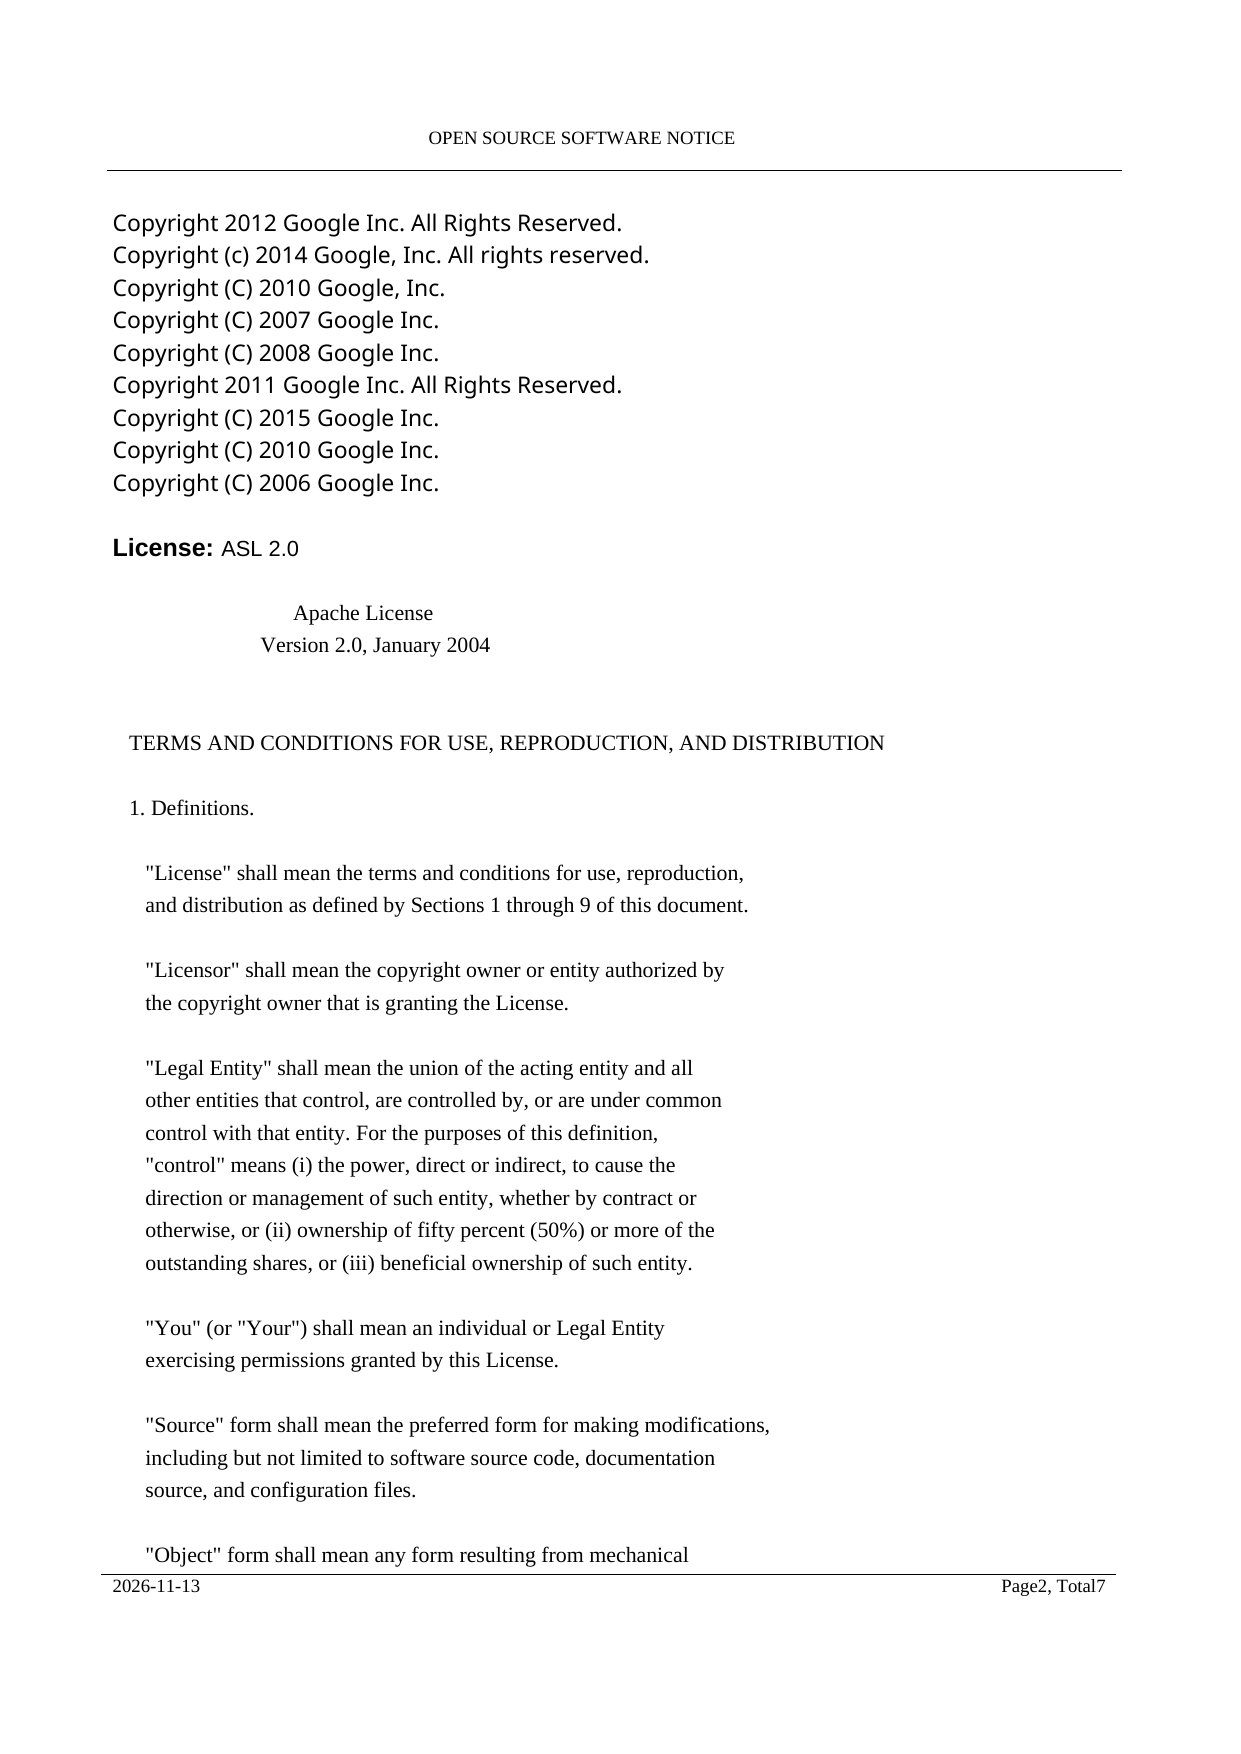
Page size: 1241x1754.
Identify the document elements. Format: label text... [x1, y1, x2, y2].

text License: ASL 2.0 [112, 531, 1128, 564]
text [112, 564, 1128, 1571]
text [112, 206, 1128, 531]
